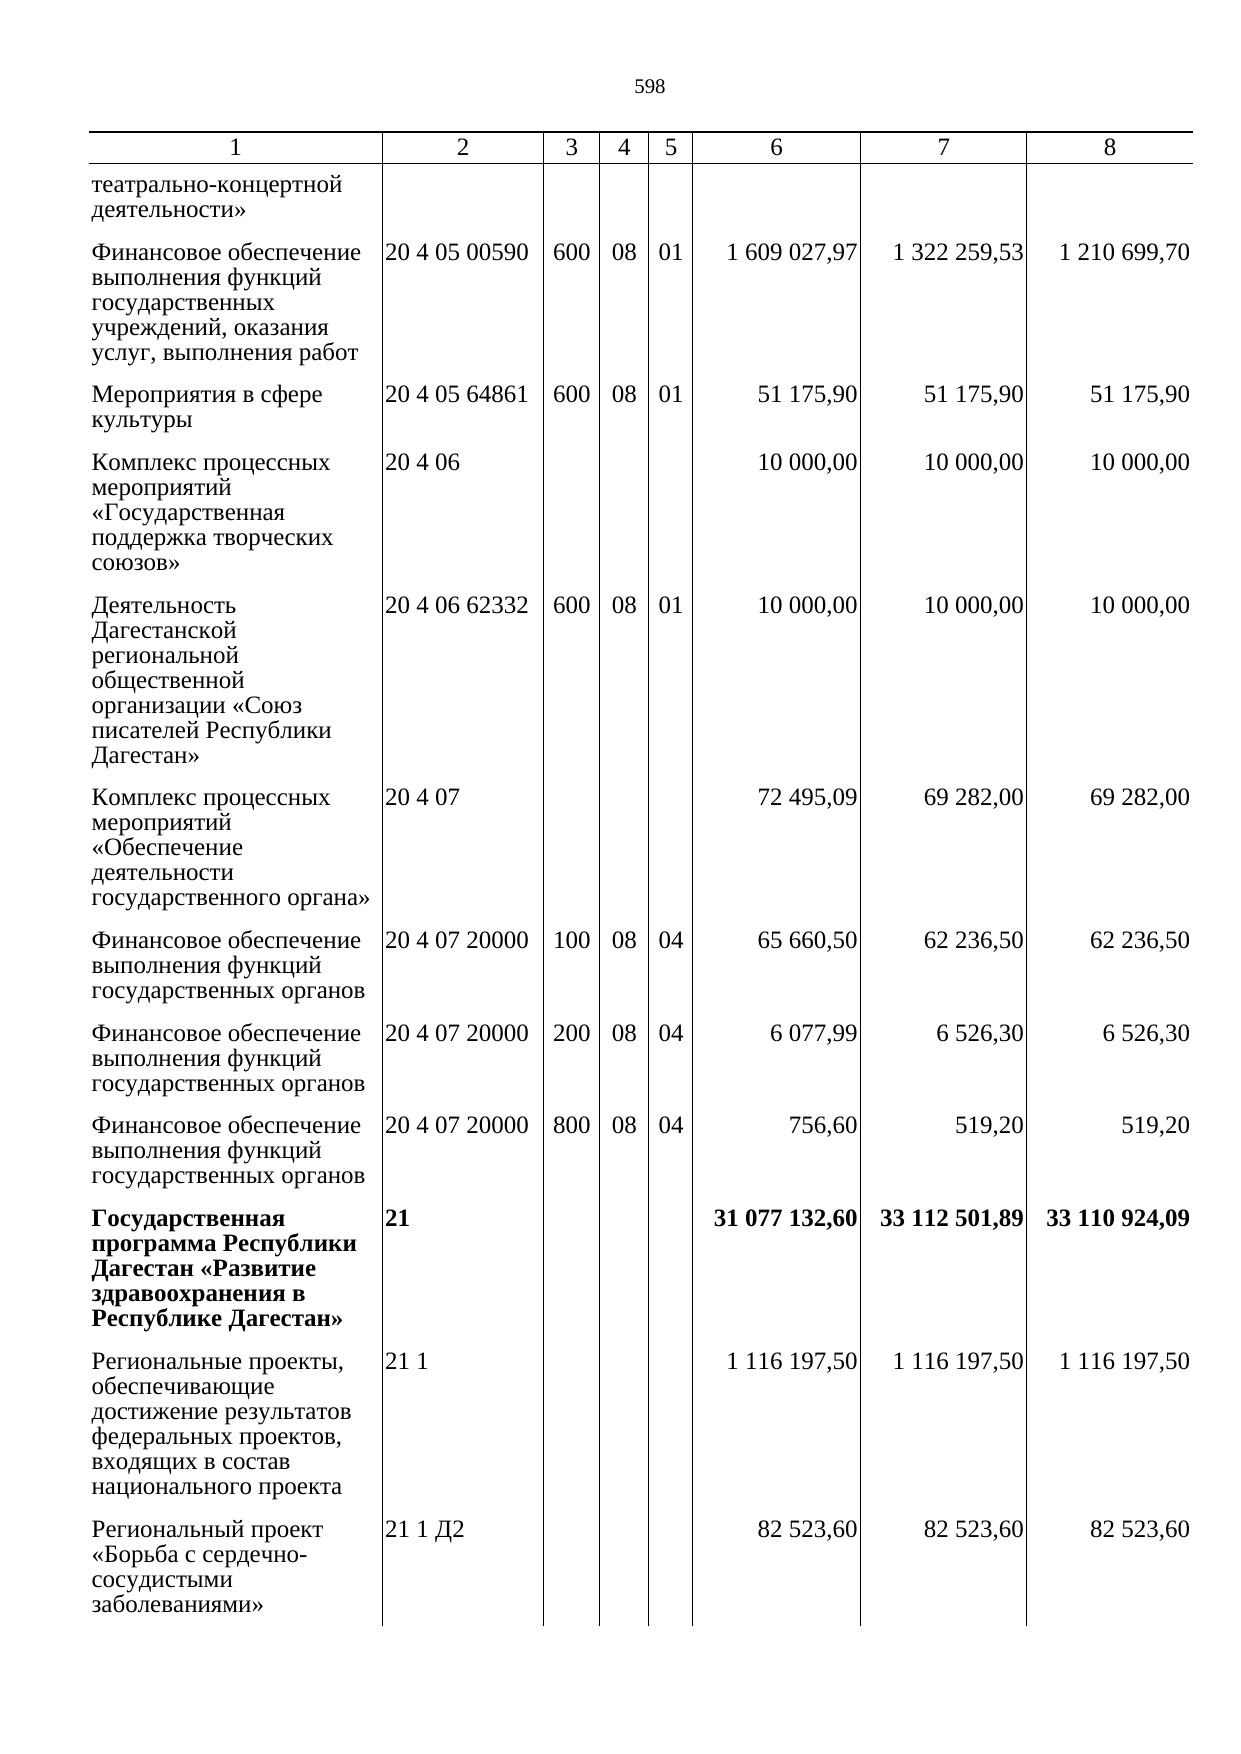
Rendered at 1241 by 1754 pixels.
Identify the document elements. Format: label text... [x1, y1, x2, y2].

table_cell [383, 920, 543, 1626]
table_header 7 [861, 133, 1026, 163]
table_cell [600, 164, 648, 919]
table_header 2 [383, 133, 543, 163]
table_header 5 [649, 133, 692, 163]
table_header 6 [693, 133, 860, 163]
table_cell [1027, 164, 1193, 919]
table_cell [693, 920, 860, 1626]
table_header 8 [1027, 133, 1193, 163]
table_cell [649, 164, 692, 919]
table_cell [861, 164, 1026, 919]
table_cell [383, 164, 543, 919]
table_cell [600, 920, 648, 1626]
table_header 4 [600, 133, 648, 163]
table_header 1 [89, 133, 382, 163]
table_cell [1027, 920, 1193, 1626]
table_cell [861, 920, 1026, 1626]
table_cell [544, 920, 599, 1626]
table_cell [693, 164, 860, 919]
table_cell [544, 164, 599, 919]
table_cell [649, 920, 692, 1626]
table_header 3 [544, 133, 599, 163]
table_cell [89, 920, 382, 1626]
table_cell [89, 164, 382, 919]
